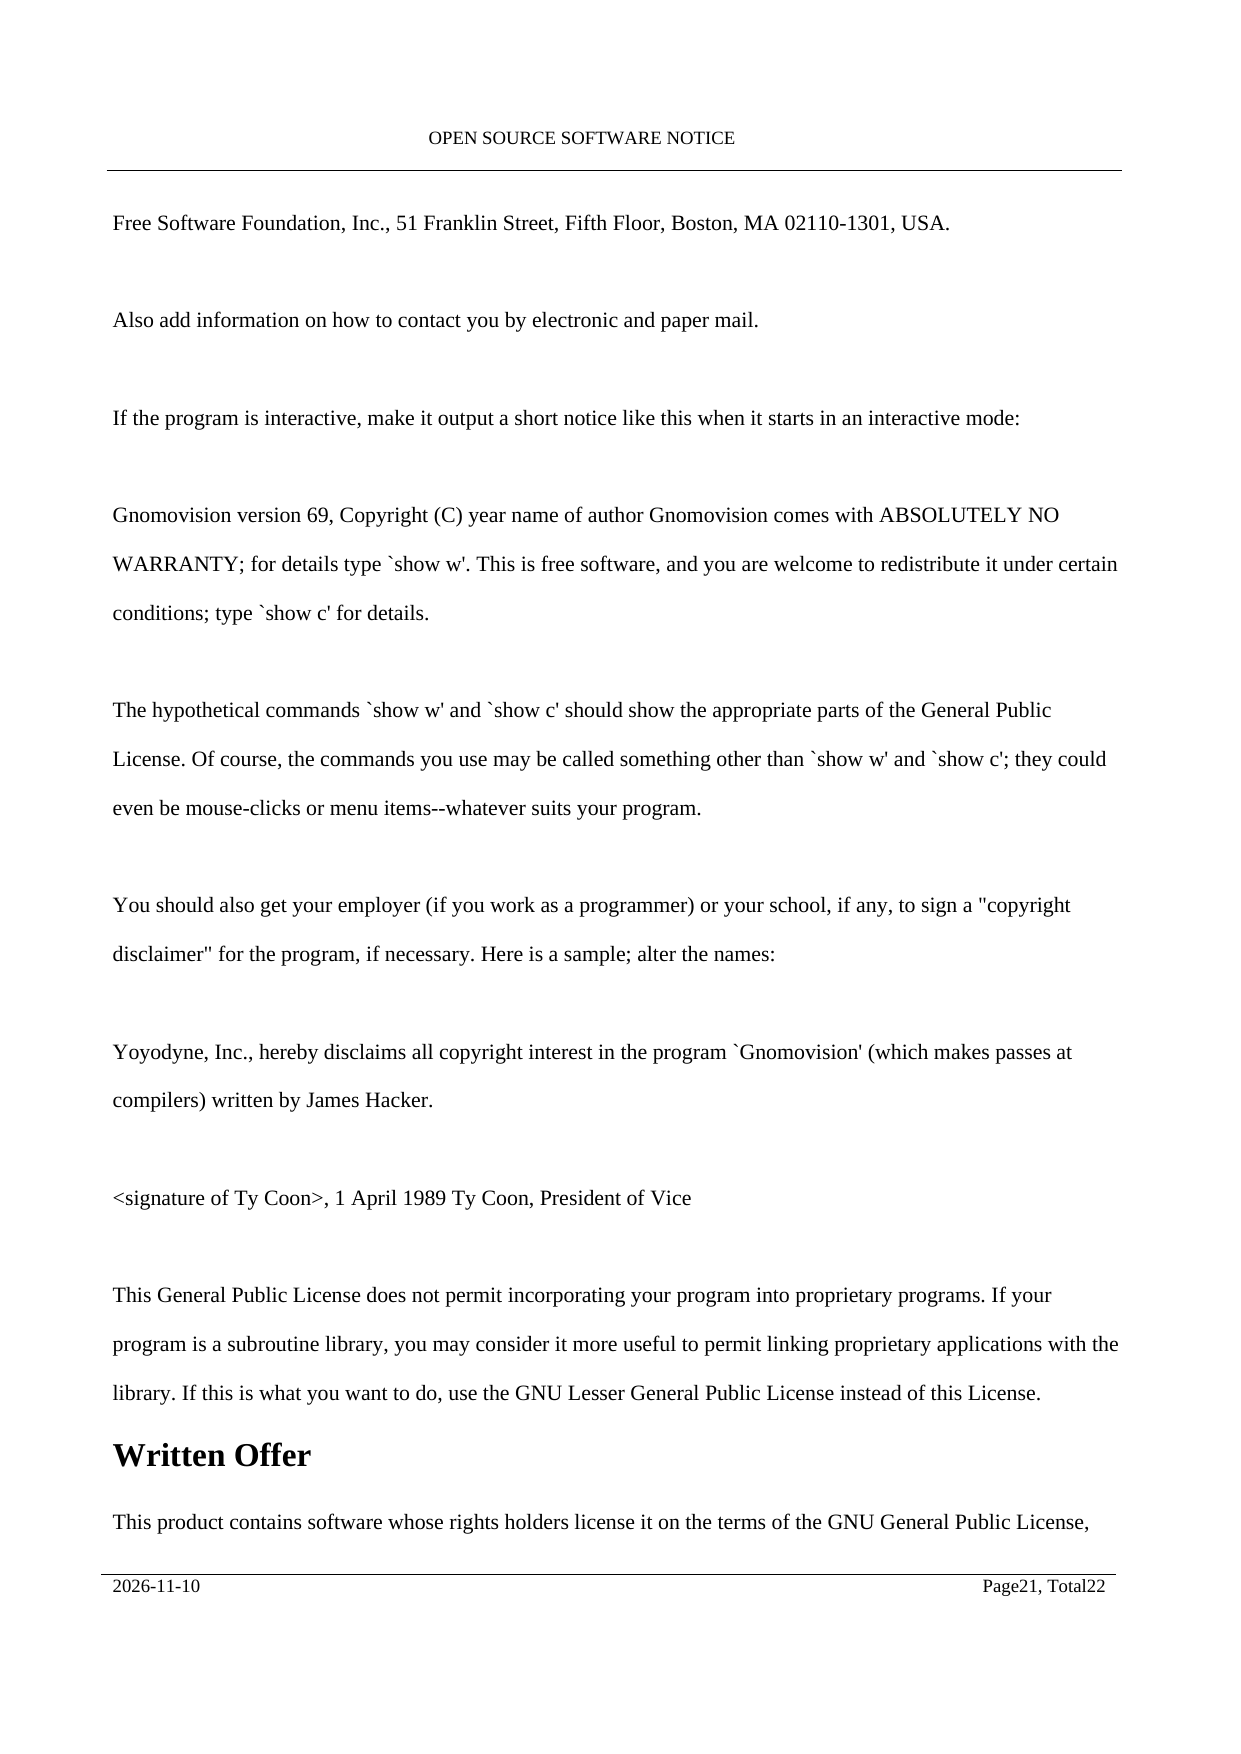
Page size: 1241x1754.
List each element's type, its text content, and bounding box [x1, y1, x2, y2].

text Written Offer [112, 1421, 1128, 1486]
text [112, 206, 1128, 1409]
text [112, 1506, 1128, 1538]
